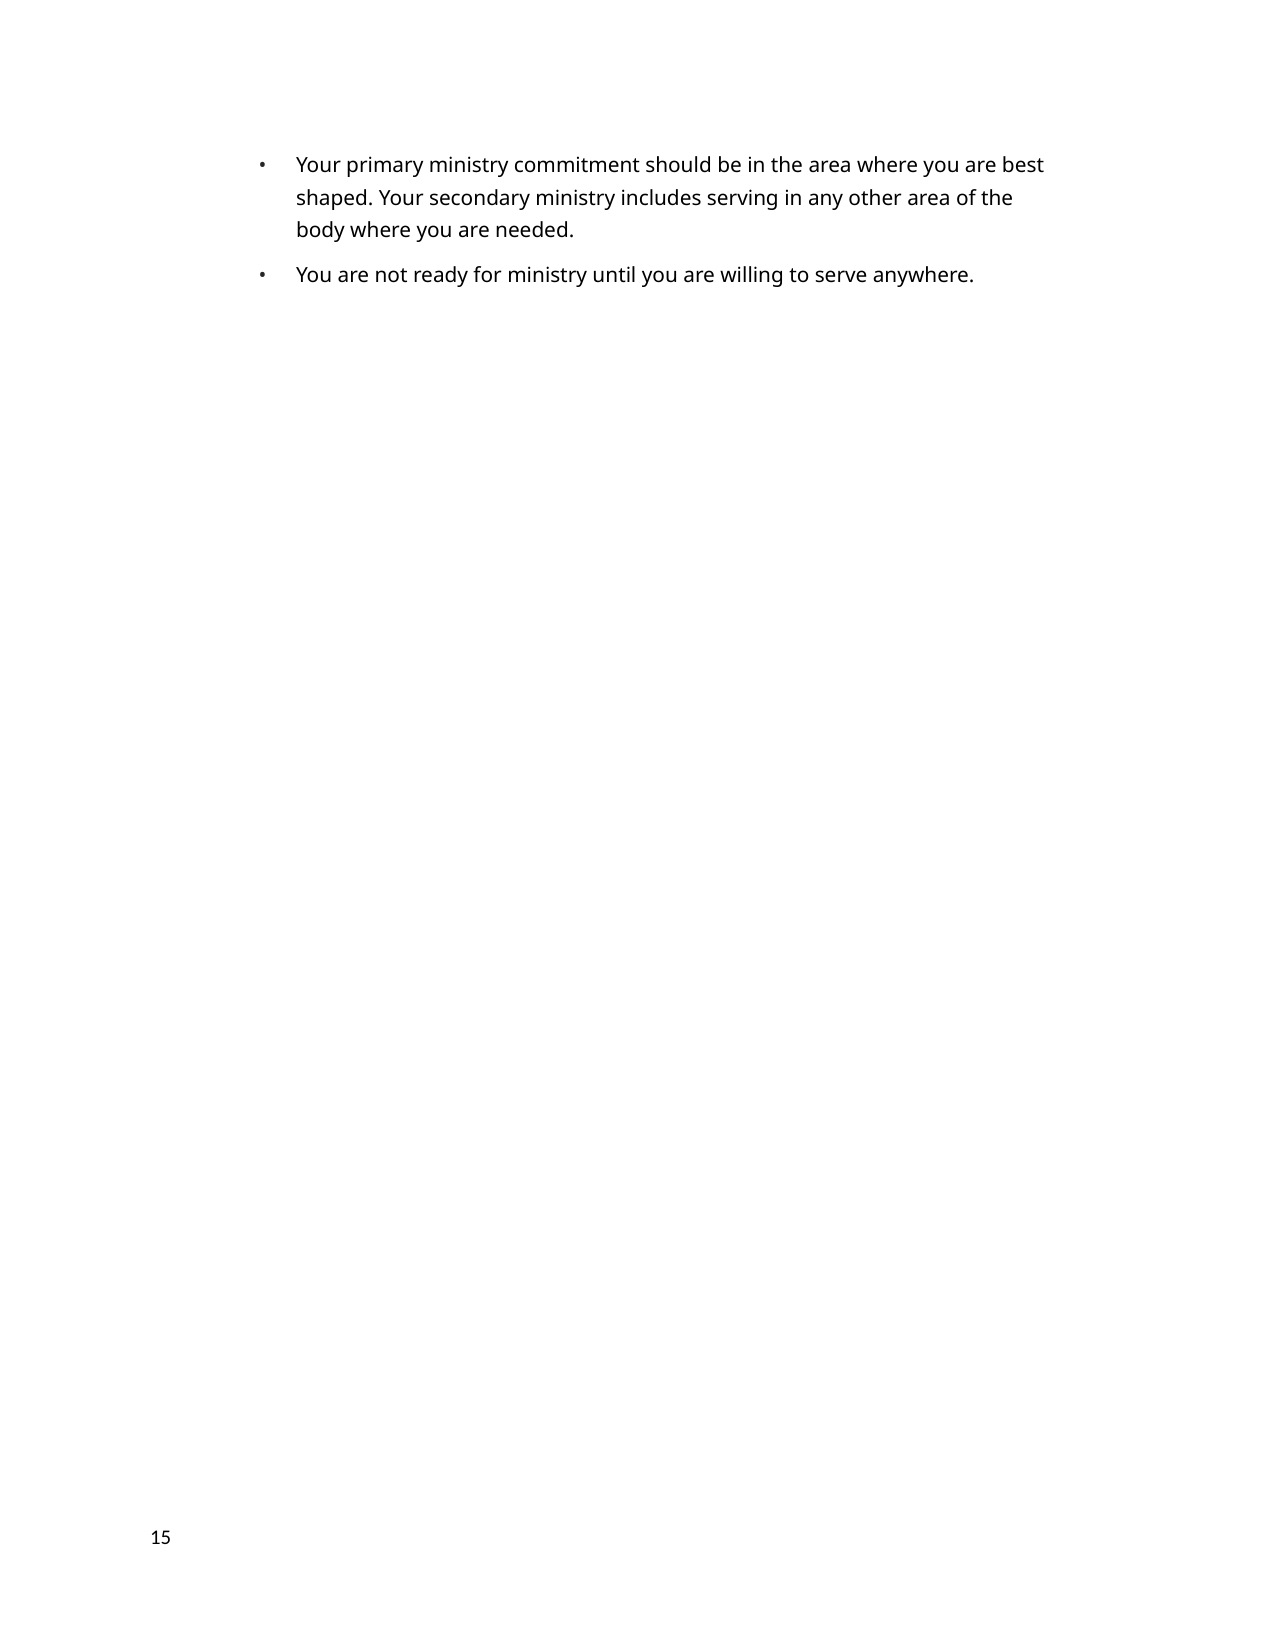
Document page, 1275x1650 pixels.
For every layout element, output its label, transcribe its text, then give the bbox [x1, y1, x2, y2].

list You are not ready for ministry until you are willing to serve anywhere. [258, 260, 1050, 289]
list Your primary ministry commitment should be in the area where you are best shaped. Your secondary ministry includes serving in any other area of the body where you are needed. [258, 150, 1050, 244]
